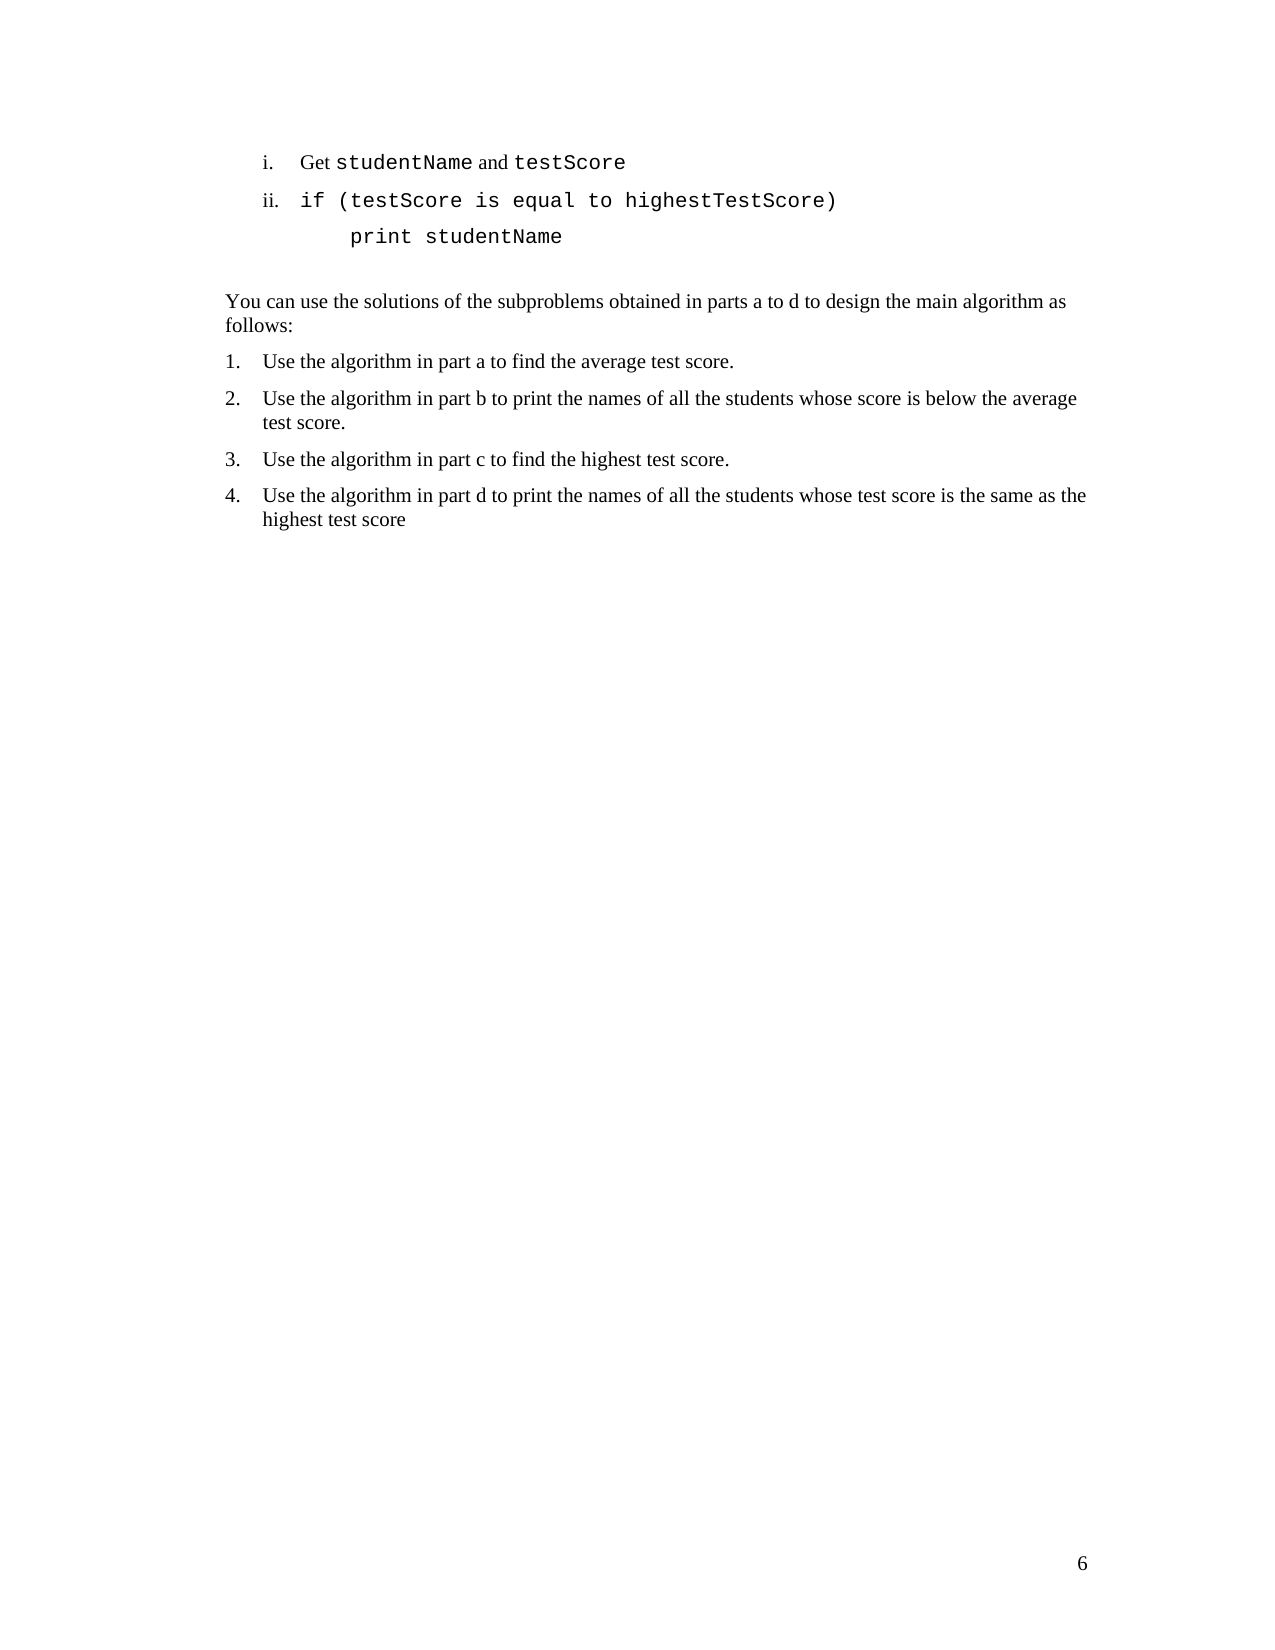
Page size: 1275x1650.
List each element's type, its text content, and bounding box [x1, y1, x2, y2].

text i. Get studentName and testScore [262, 150, 1087, 176]
text You can use the solutions of the subproblems obtained in parts a to d to design the main algorithm as follows: [225, 289, 1087, 337]
text print studentName [300, 226, 1087, 250]
text 2. Use the algorithm in part b to print the names of all the students whose score is below the average test score. [225, 386, 1087, 434]
text 3. Use the algorithm in part c to find the highest test score. [225, 446, 1087, 471]
text ii. if (testScore is equal to highestTestScore) [262, 188, 1087, 214]
text 4. Use the algorithm in part d to print the names of all the students whose test score is the same as the highest test score [225, 483, 1087, 531]
text 1. Use the algorithm in part a to find the average test score. [225, 349, 1087, 373]
